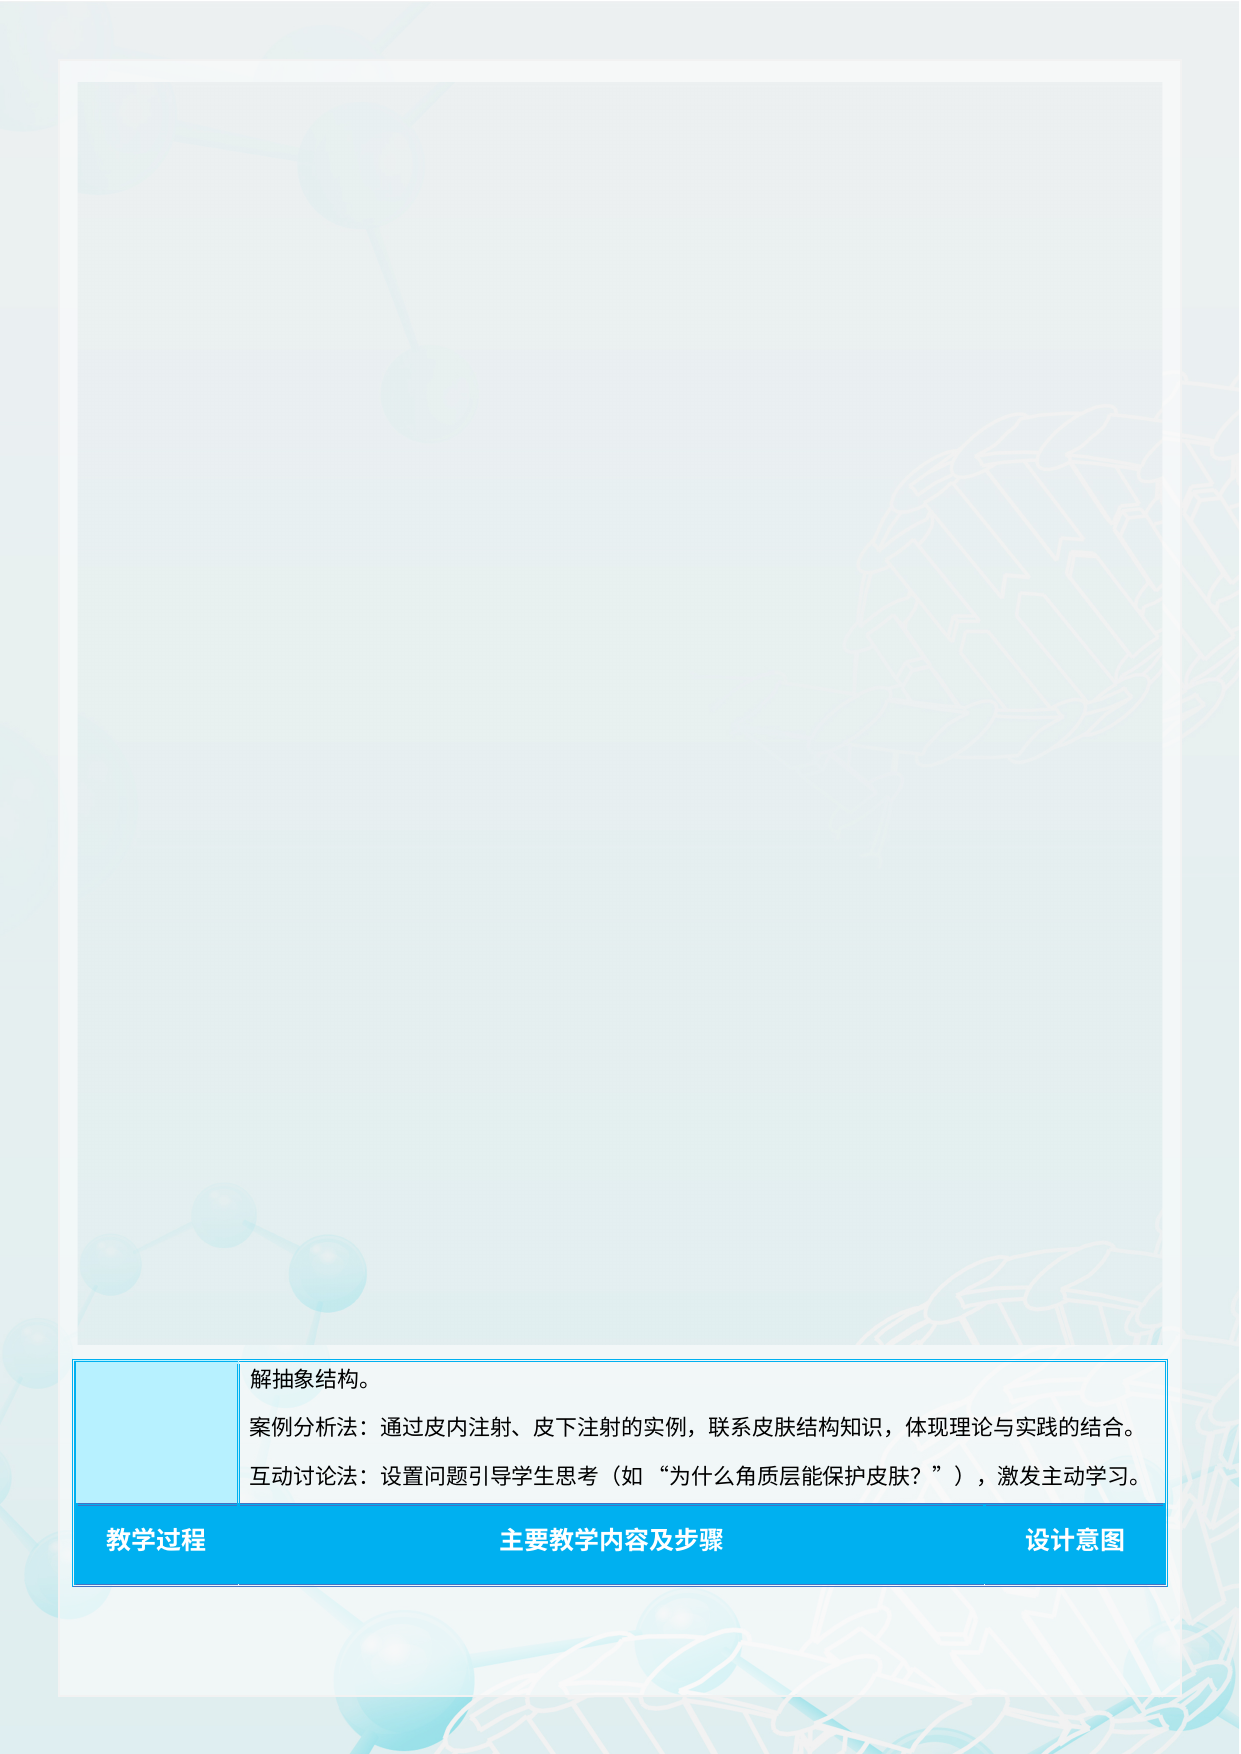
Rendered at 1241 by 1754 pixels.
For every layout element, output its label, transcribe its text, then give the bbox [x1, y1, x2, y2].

table_cell 教学方法 [76, 1360, 239, 1503]
table_cell 主要教学内容及步骤 [239, 1506, 984, 1584]
table_cell 讲授法：系统讲解皮肤的结构、功能及附属器知识。 直观教学法：结合教材中的图 3-1（手指的皮肤）、图 3-2（皮肤附属器模式图），帮助学生理解抽象结构。 案例分析法：通过皮内注射、皮下注射的实例，联系皮肤结构知识，体现理论与实践的结合。 互动讨论法：设置问题引导学生思考（如 “为什么角质层能保护皮肤？”），激发主动学习。 [239, 1362, 1165, 1503]
table_cell 教学过程 [74, 1503, 239, 1584]
picture [0, 1, 1240, 1754]
table_cell 设计意图 [984, 1503, 1166, 1584]
